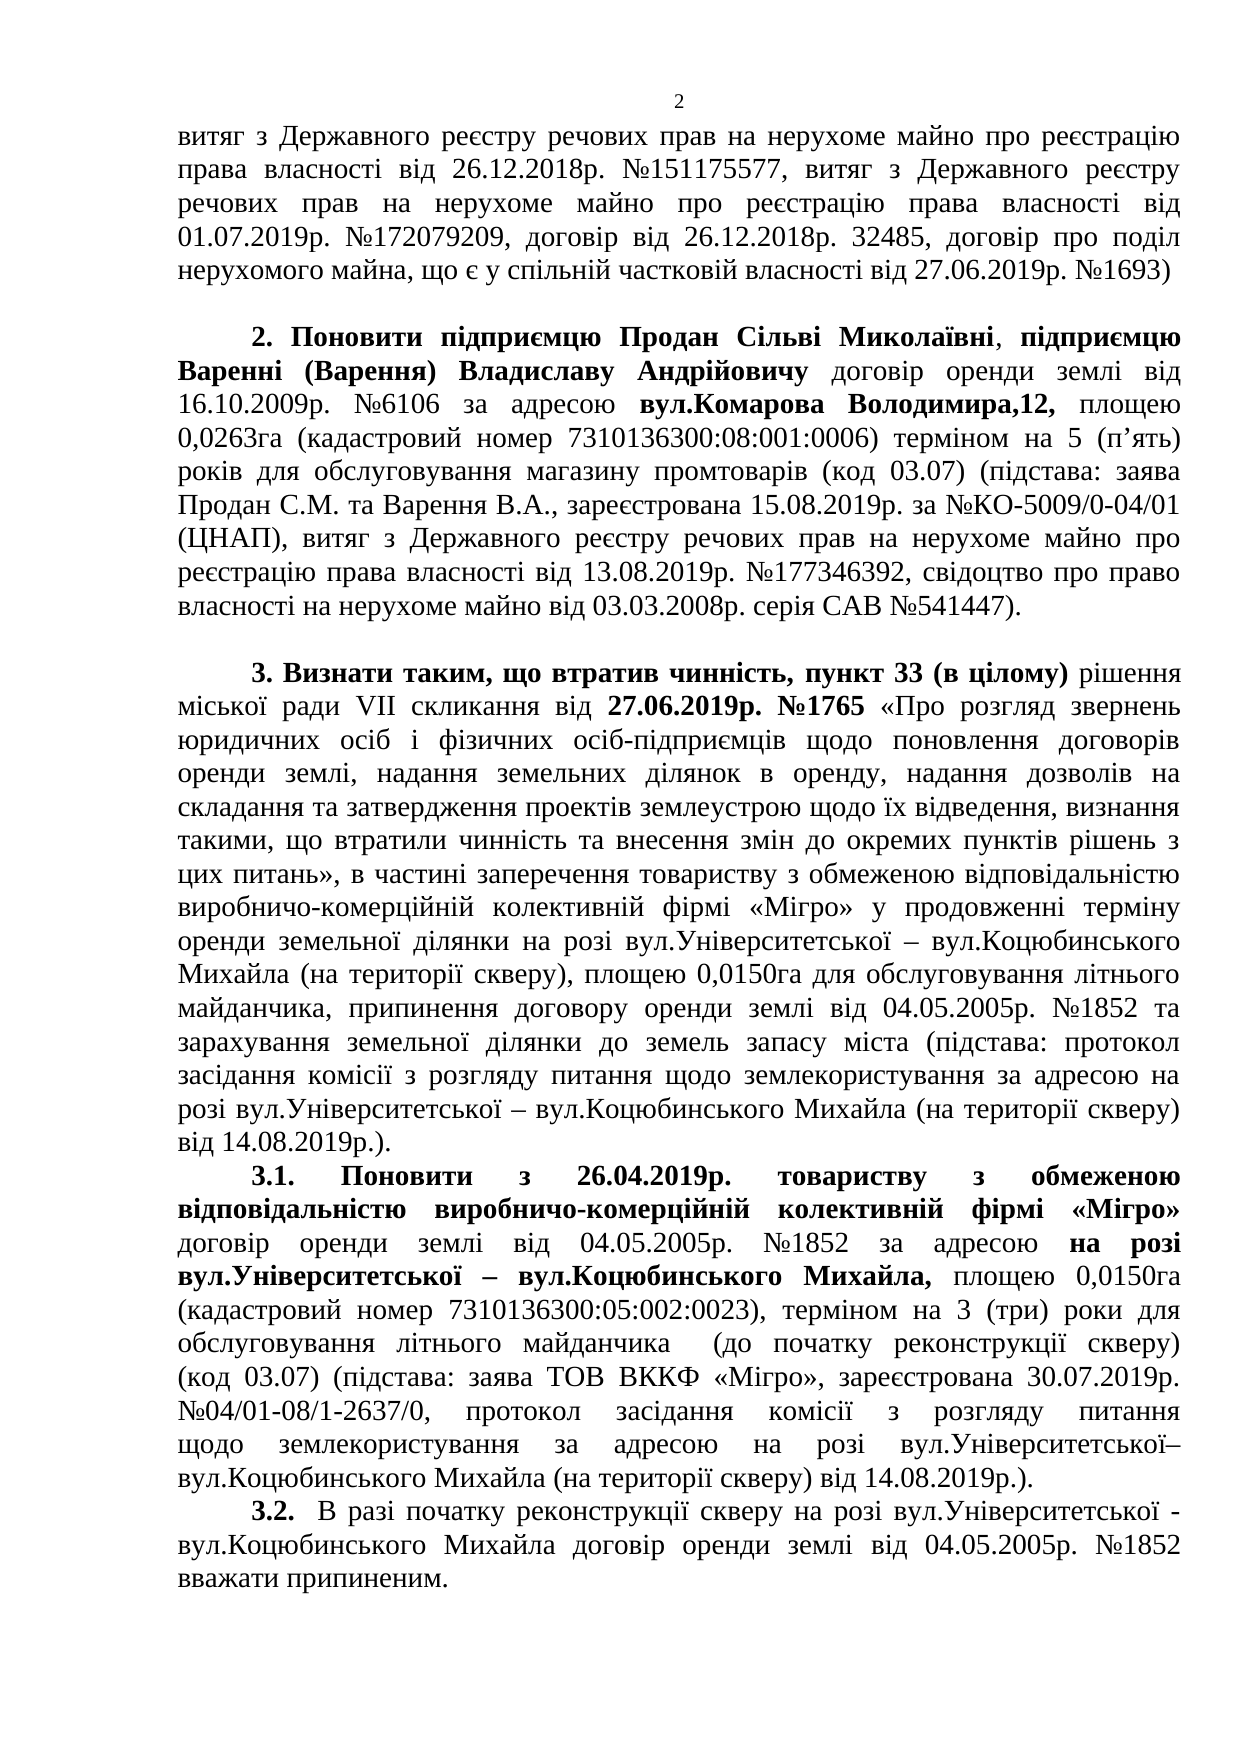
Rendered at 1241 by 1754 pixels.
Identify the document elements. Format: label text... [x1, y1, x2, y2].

text 3. Визнати таким, що втратив чинність, пункт 33 (в цілому) рішення міської ради VІІ скликання від 27.06.2019р. №1765 «Про розгляд звернень юридичних осіб і фізичних осіб-підприємців щодо поновлення договорів оренди землі, надання земельних ділянок в оренду, надання дозволів на складання та затвердження проектів землеустрою щодо їх відведення, визнання такими, що втратили чинність та внесення змін до окремих пунктів рішень з цих питань», в частині заперечення товариству з обмеженою відповідальністю виробничо-комерційній колективній фірмі «Мігро» у продовженні терміну оренди земельної ділянки на розі вул.Університетської – вул.Коцюбинського Михайла (на території скверу), площею 0,0150га для обслуговування літнього майданчика, припинення договору оренди землі від 04.05.2005р. №1852 та зарахування земельної ділянки до земель запасу міста (підстава: протокол засідання комісії з розгляду питання щодо землекористування за адресою на розі вул.Університетської – вул.Коцюбинського Михайла (на території скверу) від 14.08.2019р.). [177, 655, 1181, 1158]
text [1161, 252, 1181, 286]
text 3.1. Поновити з 26.04.2019р. товариству з обмеженою відповідальністю виробничо-комерційній колективній фірмі «Мігро» договір оренди землі від 04.05.2005р. №1852 за адресою на розі вул.Університетської – вул.Коцюбинського Михайла, площею 0,0150га (кадастровий номер 7310136300:05:002:0023), терміном на 3 (три) роки для обслуговування літнього майданчика (до початку реконструкції скверу) (код 03.07) (підстава: заява ТОВ ВККФ «Мігро», зареєстрована 30.07.2019р. №04/01-08/1-2637/0, протокол засідання комісії з розгляду питання щодо землекористування за адресою на розі вул.Університетської– вул.Коцюбинського Михайла (на території скверу) від 14.08.2019р.). [177, 1158, 1181, 1493]
text 3.2. В разі початку реконструкції скверу на розі вул.Університетської - вул.Коцюбинського Михайла договір оренди землі від 04.05.2005р. №1852 вважати припиненим. [177, 1493, 1181, 1594]
text 2. Поновити підприємцю Продан Сільві Миколаївні, підприємцю Варенні (Варення) Владиславу Андрійовичу договір оренди землі від 16.10.2009р. №6106 за адресою вул.Комарова Володимира,12, площею 0,0263га (кадастровий номер 7310136300:08:001:0006) терміном на 5 (п’ять) років для обслуговування магазину промтоварів (код 03.07) (підстава: заява Продан С.М. та Варення В.А., зареєстрована 15.08.2019р. за №КО-5009/0-04/01 (ЦНАП), витяг з Державного реєстру речових прав на нерухоме майно про реєстрацію права власності від 13.08.2019р. №177346392, свідоцтво про право власності на нерухоме майно від 03.03.2008р. серія САВ №541447). [177, 319, 1181, 621]
